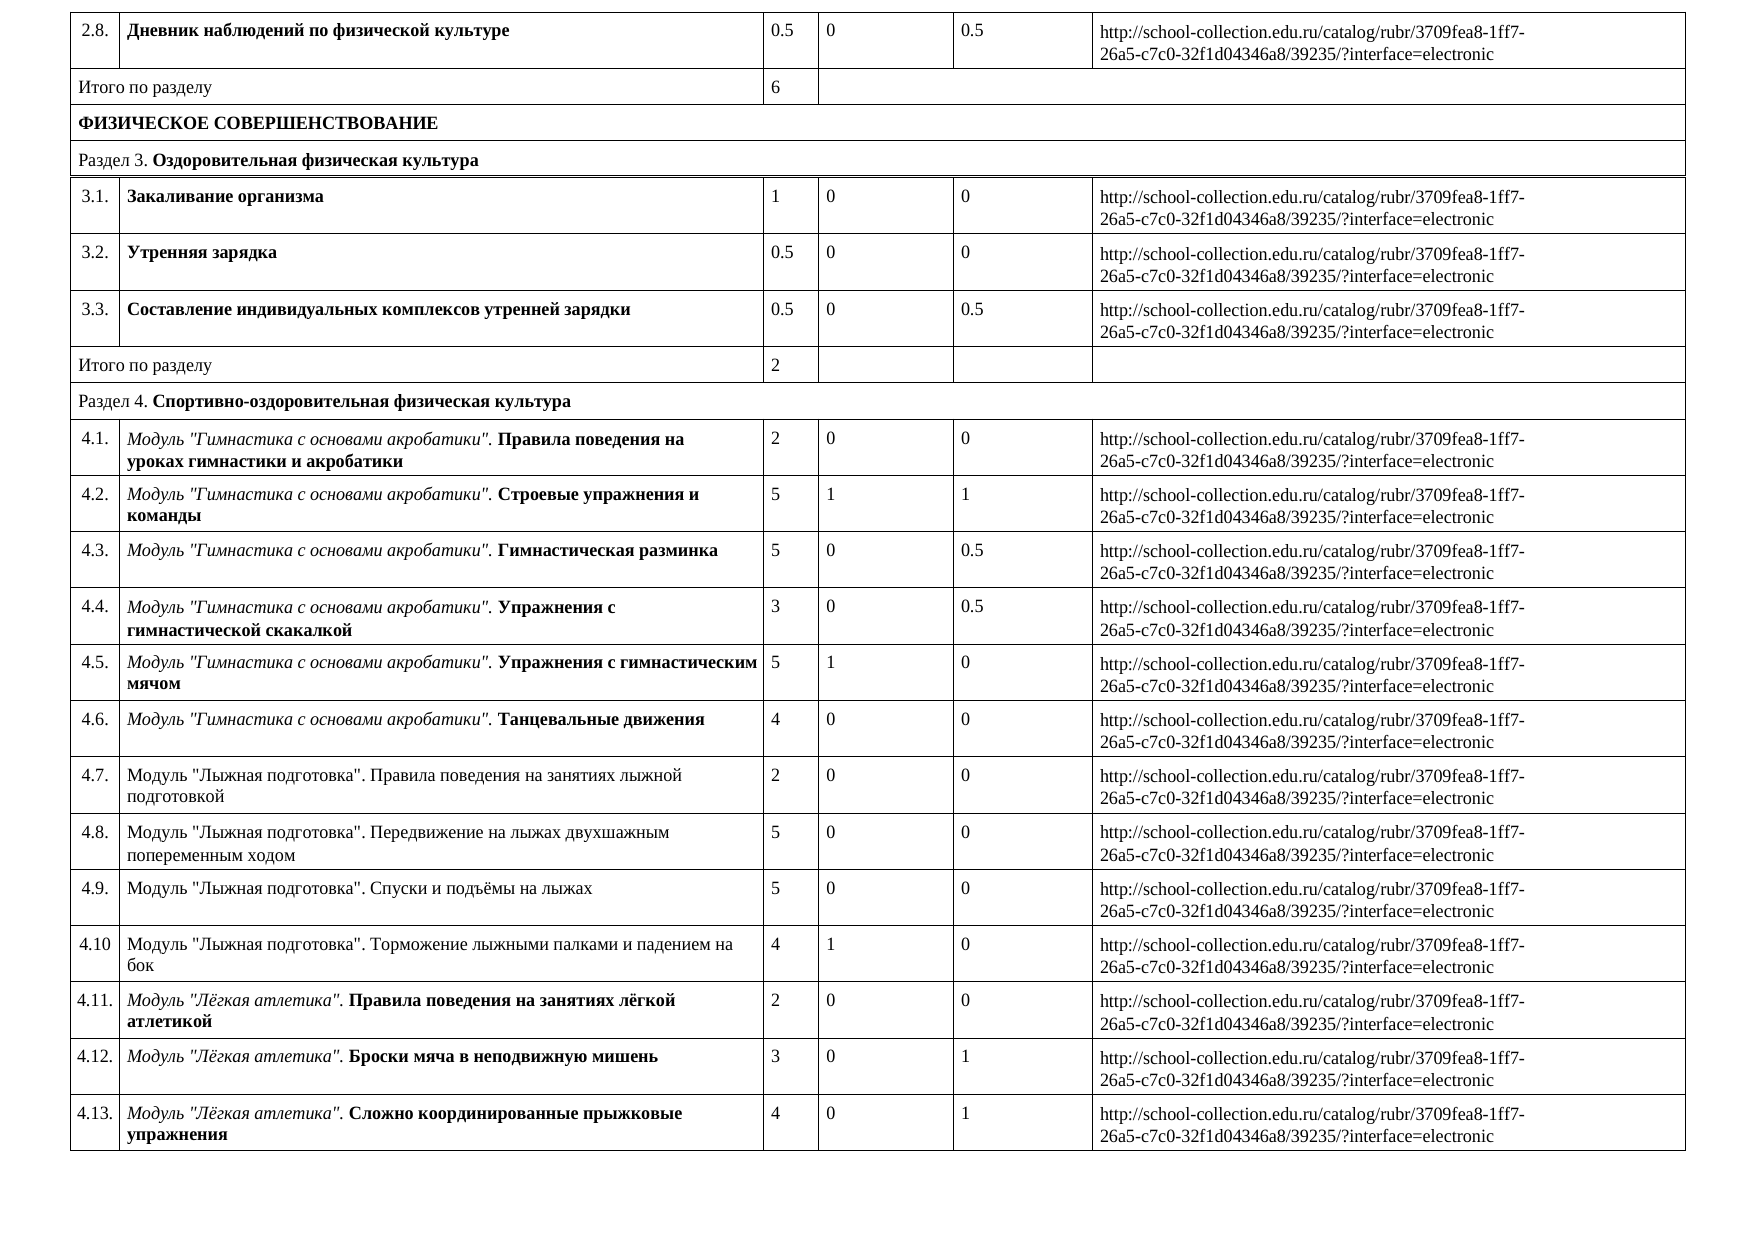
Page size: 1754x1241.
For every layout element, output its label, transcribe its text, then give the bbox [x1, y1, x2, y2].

table_cell http://school-collection.edu.ru/catalog/rubr/3709fea8-1ff7-26a5-c7c0-32f1d04346a8/39235/?interface=electronic [1093, 532, 1685, 587]
table_cell 0.5 [954, 13, 1092, 68]
table_cell 0 [819, 532, 953, 587]
table_cell 5 [764, 476, 818, 531]
table_cell 3 [764, 1039, 818, 1094]
table_cell [819, 347, 953, 382]
table_cell 0.5 [764, 291, 818, 346]
table_cell Утренняя зарядка [120, 234, 763, 289]
table_cell 1 [819, 645, 953, 700]
table_cell Раздел 4. Спортивно-оздоровительная физическая культура [71, 383, 1685, 418]
table_cell 0 [819, 870, 953, 925]
table_cell 0 [819, 291, 953, 346]
table_cell 0.5 [954, 588, 1092, 643]
table_cell Итого по разделу [71, 69, 763, 104]
table_cell Модуль "Гимнастика с основами акробатики". Строевые упражнения и команды [120, 476, 763, 531]
table_cell http://school-collection.edu.ru/catalog/rubr/3709fea8-1ff7-26a5-c7c0-32f1d04346a8/39235/?interface=electronic [1093, 645, 1685, 700]
table_cell [1093, 347, 1685, 382]
table_cell 0 [954, 926, 1092, 981]
table_cell 4.6. [71, 701, 119, 756]
table_cell 4.4. [71, 588, 119, 643]
table_cell Модуль "Гимнастика с основами акробатики". Гимнастическая разминка [120, 532, 763, 587]
table_cell 4.12. [71, 1039, 119, 1094]
table_cell Модуль "Лыжная подготовка". Правила поведения на занятиях лыжной подготовкой [120, 757, 763, 812]
table_cell Модуль "Лыжная подготовка". Торможение лыжными палками и падением на бок [120, 926, 763, 981]
table_cell http://school-collection.edu.ru/catalog/rubr/3709fea8-1ff7-26a5-c7c0-32f1d04346a8/39235/?interface=electronic [1093, 1039, 1685, 1094]
table_cell 0 [954, 234, 1092, 289]
table_cell http://school-collection.edu.ru/catalog/rubr/3709fea8-1ff7-26a5-c7c0-32f1d04346a8/39235/?interface=electronic [1093, 476, 1685, 531]
table_cell http://school-collection.edu.ru/catalog/rubr/3709fea8-1ff7-26a5-c7c0-32f1d04346a8/39235/?interface=electronic [1093, 870, 1685, 925]
table_cell Модуль "Лёгкая атлетика". Сложно координированные прыжковые упражнения [120, 1095, 763, 1150]
table_cell 0 [954, 645, 1092, 700]
table_cell Дневник наблюдений по физической культуре [120, 13, 763, 68]
table_cell 0 [819, 1095, 953, 1150]
table_cell Модуль "Гимнастика с основами акробатики". Упражнения с гимнастической скакалкой [120, 588, 763, 643]
table_cell 4.9. [71, 870, 119, 925]
table_cell 0 [819, 420, 953, 475]
table_cell 5 [764, 870, 818, 925]
table_cell 3.2. [71, 234, 119, 289]
table_cell http://school-collection.edu.ru/catalog/rubr/3709fea8-1ff7-26a5-c7c0-32f1d04346a8/39235/?interface=electronic [1093, 420, 1685, 475]
table_cell 0 [954, 701, 1092, 756]
table_cell http://school-collection.edu.ru/catalog/rubr/3709fea8-1ff7-26a5-c7c0-32f1d04346a8/39235/?interface=electronic [1093, 291, 1685, 346]
table_cell 4.5. [71, 645, 119, 700]
table_header 1 [764, 178, 818, 233]
table_cell http://school-collection.edu.ru/catalog/rubr/3709fea8-1ff7-26a5-c7c0-32f1d04346a8/39235/?interface=electronic [1093, 701, 1685, 756]
table_header Закаливание организма [120, 178, 763, 233]
table_cell 0 [819, 13, 953, 68]
table_cell http://school-collection.edu.ru/catalog/rubr/3709fea8-1ff7-26a5-c7c0-32f1d04346a8/39235/?interface=electronic [1093, 814, 1685, 869]
table_cell Модуль "Гимнастика с основами акробатики". Упражнения с гимнастическим мячом [120, 645, 763, 700]
table_cell ФИЗИЧЕСКОЕ СОВЕРШЕНСТВОВАНИЕ [71, 105, 1685, 140]
table_cell 0 [954, 757, 1092, 812]
table_cell 2 [764, 347, 818, 382]
table_cell 4.2. [71, 476, 119, 531]
table_cell 0 [819, 701, 953, 756]
table_cell 3.3. [71, 291, 119, 346]
table_cell [954, 347, 1092, 382]
table_cell 2 [764, 982, 818, 1037]
table_cell Модуль "Лёгкая атлетика". Правила поведения на занятиях лёгкой атлетикой [120, 982, 763, 1037]
table_cell http://school-collection.edu.ru/catalog/rubr/3709fea8-1ff7-26a5-c7c0-32f1d04346a8/39235/?interface=electronic [1093, 234, 1685, 289]
table_cell 1 [819, 476, 953, 531]
table_cell Модуль "Лёгкая атлетика". Броски мяча в неподвижную мишень [120, 1039, 763, 1094]
table_header 3.1. [71, 178, 119, 233]
table_cell Итого по разделу [71, 347, 763, 382]
table_cell 1 [954, 476, 1092, 531]
table_cell 2 [764, 757, 818, 812]
table_cell 0.5 [764, 234, 818, 289]
table_cell 4.3. [71, 532, 119, 587]
table_cell 0 [954, 870, 1092, 925]
table_cell 3 [764, 588, 818, 643]
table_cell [1093, 13, 1685, 68]
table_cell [1093, 1095, 1685, 1150]
table_cell 0 [819, 588, 953, 643]
table_cell 5 [764, 532, 818, 587]
table_cell 4 [764, 1095, 818, 1150]
table_cell 0 [954, 814, 1092, 869]
table_cell 4.8. [71, 814, 119, 869]
table_cell http://school-collection.edu.ru/catalog/rubr/3709fea8-1ff7-26a5-c7c0-32f1d04346a8/39235/?interface=electronic [1093, 588, 1685, 643]
table_cell 4.11. [71, 982, 119, 1037]
table_cell 2 [764, 420, 818, 475]
table_cell 4.10 [71, 926, 119, 981]
table_cell 4 [764, 701, 818, 756]
table_header 0 [954, 178, 1092, 233]
table_cell 1 [819, 926, 953, 981]
table_cell 2.8. [71, 13, 119, 68]
table_cell 1 [954, 1039, 1092, 1094]
table_cell http://school-collection.edu.ru/catalog/rubr/3709fea8-1ff7-26a5-c7c0-32f1d04346a8/39235/?interface=electronic [1093, 757, 1685, 812]
table_cell 0 [819, 982, 953, 1037]
table_cell 0 [954, 982, 1092, 1037]
table_cell 0 [819, 1039, 953, 1094]
table_cell 4.13. [71, 1095, 119, 1150]
table_cell http://school-collection.edu.ru/catalog/rubr/3709fea8-1ff7-26a5-c7c0-32f1d04346a8/39235/?interface=electronic [1093, 926, 1685, 981]
table_cell Модуль "Гимнастика с основами акробатики". Правила поведения на уроках гимнастики и акробатики [120, 420, 763, 475]
table_cell 0.5 [954, 291, 1092, 346]
table_cell 0 [954, 420, 1092, 475]
table_cell 0.5 [954, 532, 1092, 587]
table_cell 6 [764, 69, 818, 104]
table_cell 0 [819, 814, 953, 869]
table_cell Модуль "Гимнастика с основами акробатики". Танцевальные движения [120, 701, 763, 756]
table_cell 0 [819, 234, 953, 289]
table_cell 5 [764, 645, 818, 700]
table_header http://school-collection.edu.ru/catalog/rubr/3709fea8-1ff7-26a5-c7c0-32f1d04346a8/39235/?interface=electronic [1093, 178, 1685, 233]
table_cell Раздел 3. Оздоровительная физическая культура [71, 141, 1685, 174]
table_cell 4.1. [71, 420, 119, 475]
table_cell 0.5 [764, 13, 818, 68]
table_cell Модуль "Лыжная подготовка". Спуски и подъёмы на лыжах [120, 870, 763, 925]
table_header 0 [819, 178, 953, 233]
table_cell 0 [819, 757, 953, 812]
table_cell [819, 69, 1685, 104]
table_cell Модуль "Лыжная подготовка". Передвижение на лыжах двухшажным попеременным ходом [120, 814, 763, 869]
table_cell 4.7. [71, 757, 119, 812]
table_cell http://school-collection.edu.ru/catalog/rubr/3709fea8-1ff7-26a5-c7c0-32f1d04346a8/39235/?interface=electronic [1093, 982, 1685, 1037]
table_cell 1 [954, 1095, 1092, 1150]
table_cell 4 [764, 926, 818, 981]
table_cell 5 [764, 814, 818, 869]
table_cell Составление индивидуальных комплексов утренней зарядки [120, 291, 763, 346]
